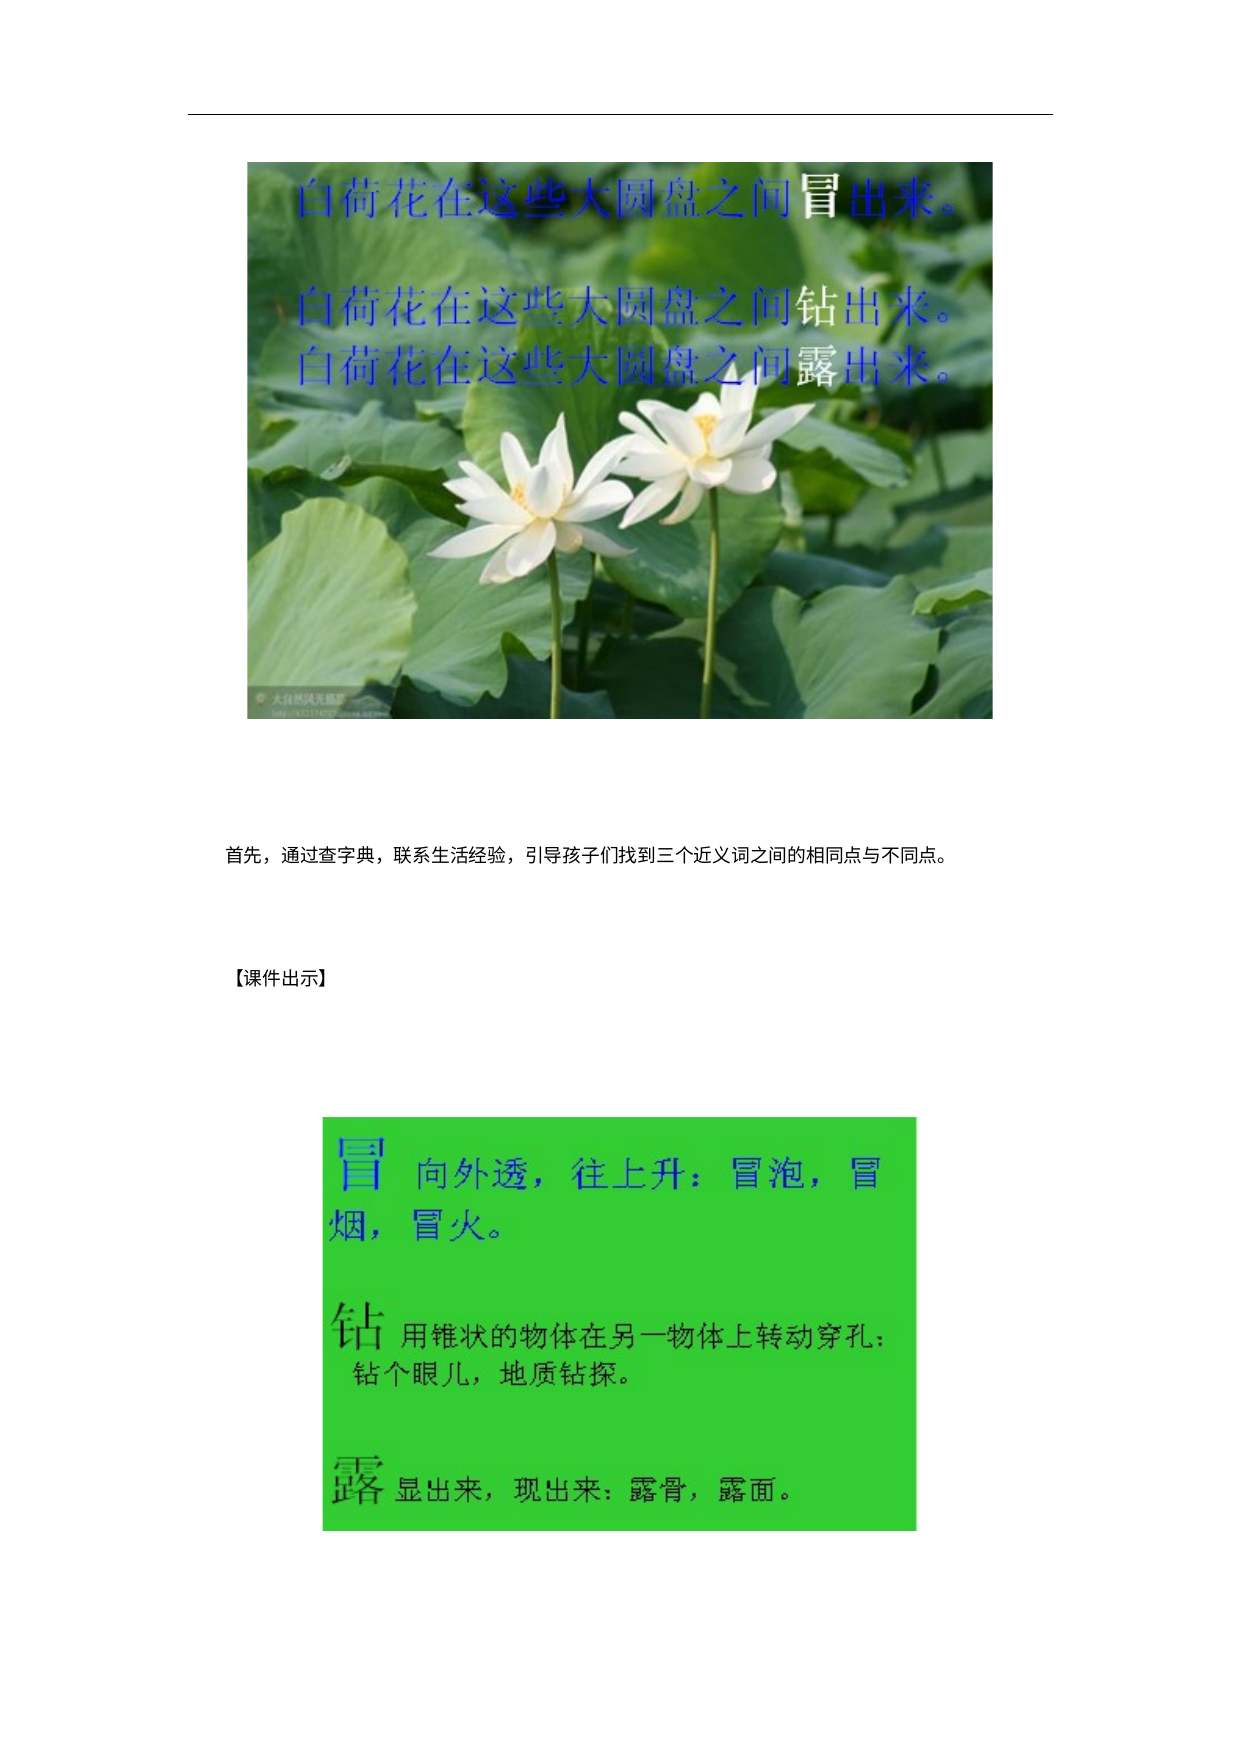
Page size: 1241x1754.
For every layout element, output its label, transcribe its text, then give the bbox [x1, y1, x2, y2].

picture [247, 162, 993, 719]
text 【课件出示】 [187, 961, 1053, 994]
text 首先，通过查字典，联系生活经验，引导孩子们找到三个近义词之间的相同点与不同点。 [187, 838, 1053, 870]
picture [322, 1117, 918, 1531]
